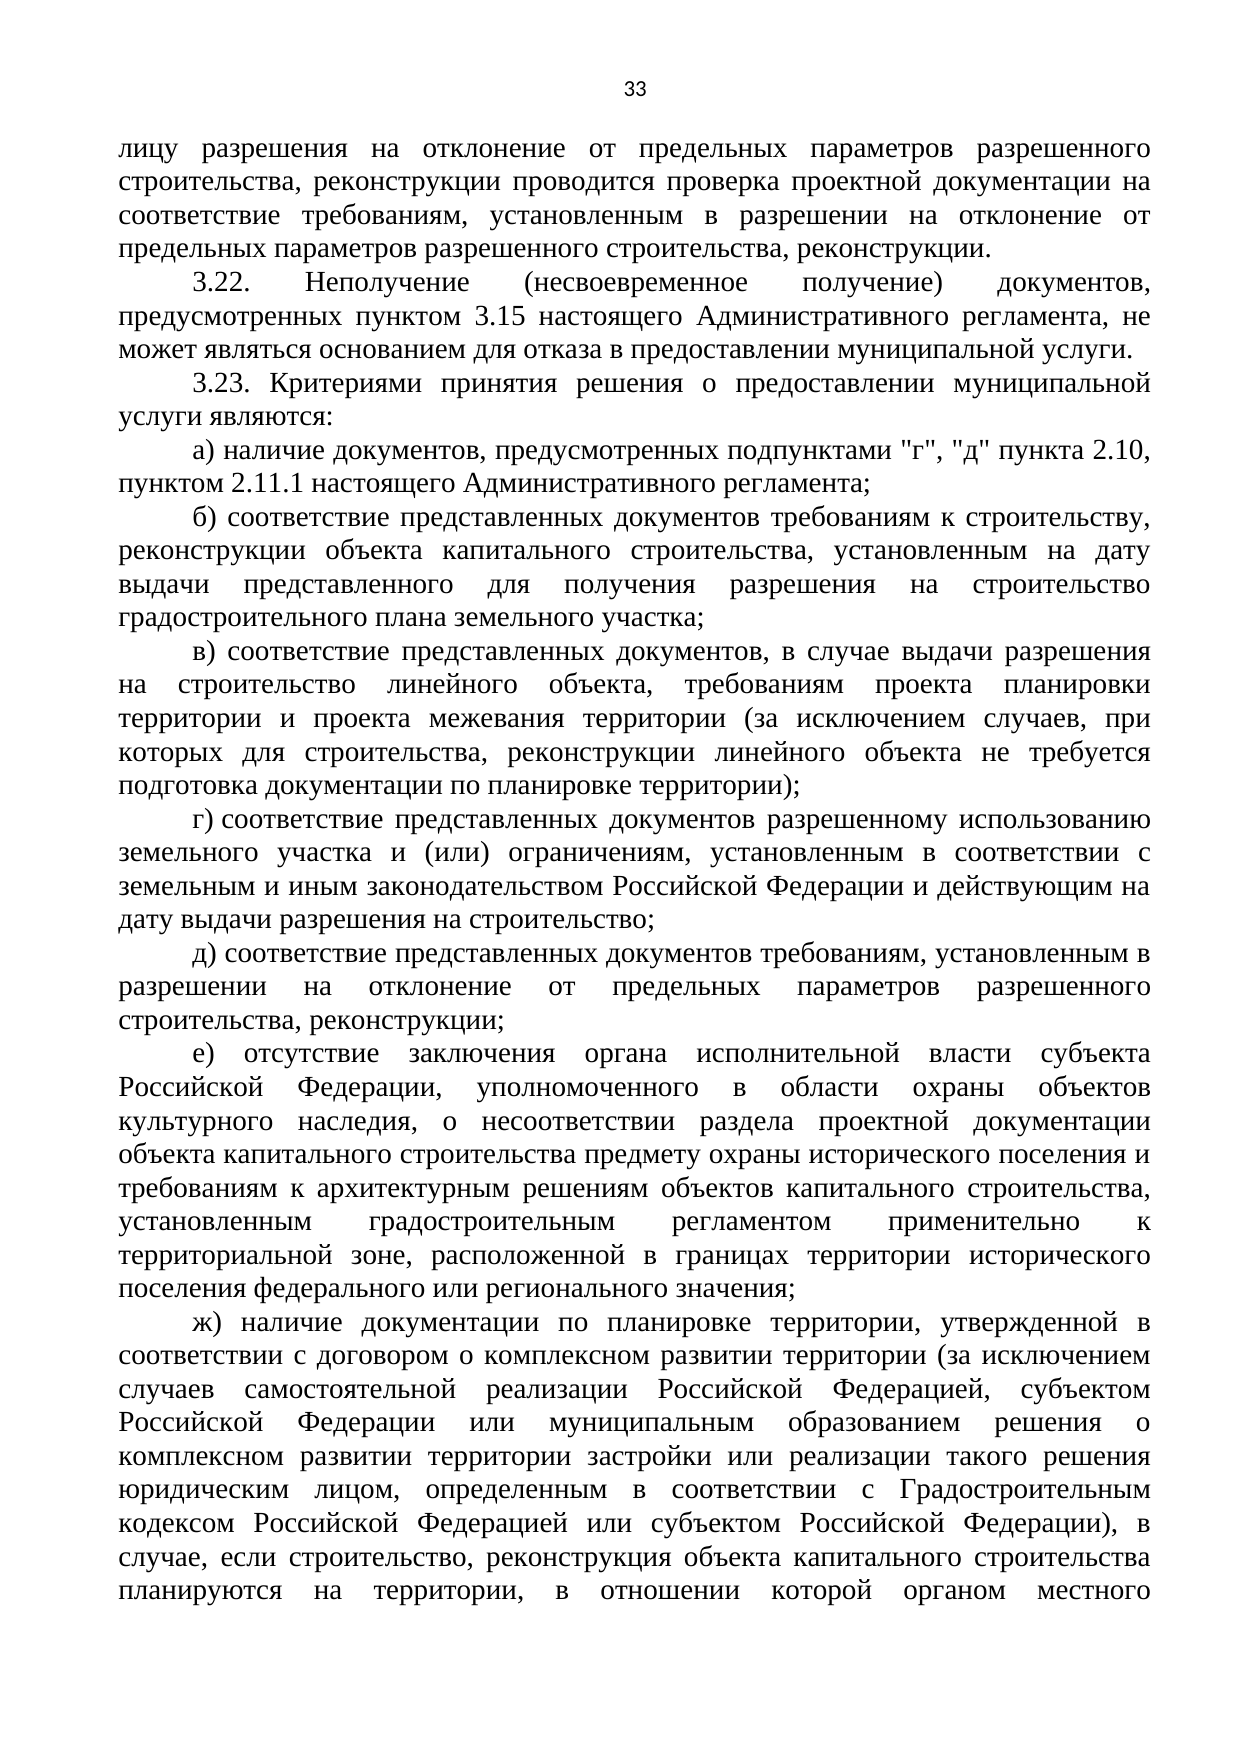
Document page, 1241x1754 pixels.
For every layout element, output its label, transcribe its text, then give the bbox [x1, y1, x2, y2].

text в) соответствие представленных документов, в случае выдачи разрешения на строительство линейного объекта, требованиям проекта планировки территории и проекта межевания территории (за исключением случаев, при которых для строительства, реконструкции линейного объекта не требуется подготовка документации по планировке территории); [118, 633, 1152, 801]
text д) соответствие представленных документов требованиям, установленным в разрешении на отклонение от предельных параметров разрешенного строительства, реконструкции; [118, 935, 1152, 1036]
text е) отсутствие заключения органа исполнительной власти субъекта Российской Федерации, уполномоченного в области охраны объектов культурного наследия, о несоответствии раздела проектной документации объекта капитального строительства предмету охраны исторического поселения и требованиям к архитектурным решениям объектов капитального строительства, установленным градостроительным регламентом применительно к территориальной зоне, расположенной в границах территории исторического поселения федерального или регионального значения; [118, 1036, 1152, 1304]
text а) наличие документов, предусмотренных подпунктами "г", "д" пункта 2.10, пунктом 2.11.1 настоящего Административного регламента; [118, 432, 1152, 499]
text г) соответствие представленных документов разрешенному использованию земельного участка и (или) ограничениям, установленным в соответствии с земельным и иным законодательством Российской Федерации и действующим на дату выдачи разрешения на строительство; [118, 801, 1152, 935]
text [118, 130, 1152, 264]
text 3.22. Неполучение (несвоевременное получение) документов, предусмотренных пунктом 3.15 настоящего Административного регламента, не может являться основанием для отказа в предоставлении муниципальной услуги. [118, 264, 1152, 365]
text 3.23. Критериями принятия решения о предоставлении муниципальной услуги являются: [118, 365, 1152, 432]
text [118, 1304, 1152, 1606]
text б) соответствие представленных документов требованиям к строительству, реконструкции объекта капитального строительства, установленным на дату выдачи представленного для получения разрешения на строительство градостроительного плана земельного участка; [118, 499, 1152, 633]
